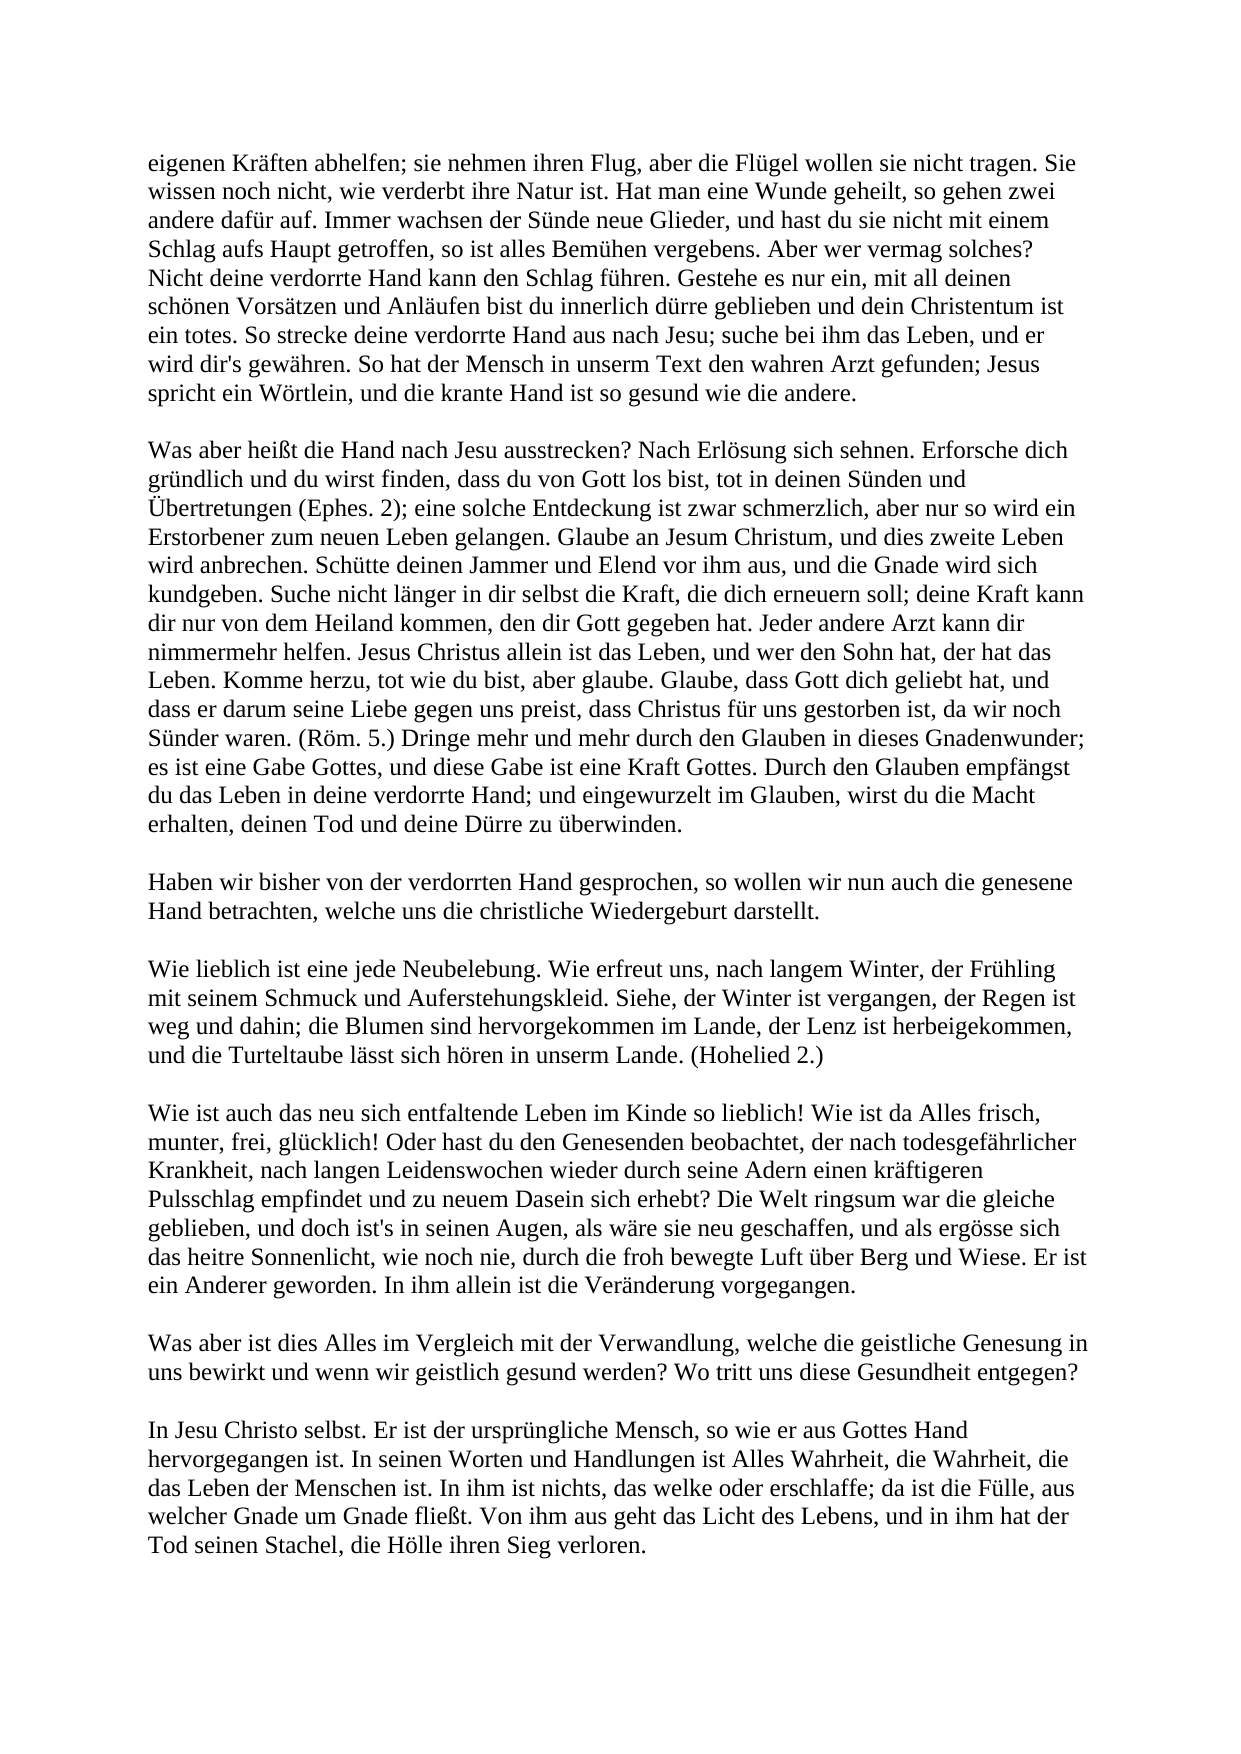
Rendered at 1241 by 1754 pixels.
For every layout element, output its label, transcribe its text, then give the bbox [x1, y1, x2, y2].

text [148, 148, 1093, 406]
text Haben wir bisher von der verdorrten Hand gesprochen, so wollen wir nun auch die genesene Hand betrachten, welche uns die christliche Wiedergeburt darstellt. [148, 867, 1093, 925]
text In Jesu Christo selbst. Er ist der ursprüngliche Mensch, so wie er aus Gottes Hand hervorgegangen ist. In seinen Worten und Handlungen ist Alles Wahrheit, die Wahrheit, die das Leben der Menschen ist. In ihm ist nichts, das welke oder erschlaffe; da ist die Fülle, aus welcher Gnade um Gnade fließt. Von ihm aus geht das Licht des Lebens, und in ihm hat der Tod seinen Stachel, die Hölle ihren Sieg verloren. [148, 1415, 1093, 1559]
text Was aber heißt die Hand nach Jesu ausstrecken? Nach Erlösung sich sehnen. Erforsche dich gründlich und du wirst finden, dass du von Gott los bist, tot in deinen Sünden und Übertretungen (Ephes. 2); eine solche Entdeckung ist zwar schmerzlich, aber nur so wird ein Erstorbener zum neuen Leben gelangen. Glaube an Jesum Christum, und dies zweite Leben wird anbrechen. Schütte deinen Jammer und Elend vor ihm aus, und die Gnade wird sich kundgeben. Suche nicht länger in dir selbst die Kraft, die dich erneuern soll; deine Kraft kann dir nur von dem Heiland kommen, den dir Gott gegeben hat. Jeder andere Arzt kann dir nimmermehr helfen. Jesus Christus allein ist das Leben, und wer den Sohn hat, der hat das Leben. Komme herzu, tot wie du bist, aber glaube. Glaube, dass Gott dich geliebt hat, und dass er darum seine Liebe gegen uns preist, dass Christus für uns gestorben ist, da wir noch Sünder waren. (Röm. 5.) Dringe mehr und mehr durch den Glauben in dieses Gnadenwunder; es ist eine Gabe Gottes, und diese Gabe ist eine Kraft Gottes. Durch den Glauben empfängst du das Leben in deine verdorrte Hand; und eingewurzelt im Glauben, wirst du die Macht erhalten, deinen Tod und deine Dürre zu überwinden. [148, 436, 1093, 838]
text Was aber ist dies Alles im Vergleich mit der Verwandlung, welche die geistliche Genesung in uns bewirkt und wenn wir geistlich gesund werden? Wo tritt uns diese Gesundheit entgegen? [148, 1328, 1093, 1386]
text Wie ist auch das neu sich entfaltende Leben im Kinde so lieblich! Wie ist da Alles frisch, munter, frei, glücklich! Oder hast du den Genesenden beobachtet, der nach todesgefährlicher Krankheit, nach langen Leidenswochen wieder durch seine Adern einen kräftigeren Pulsschlag empfindet und zu neuem Dasein sich erhebt? Die Welt ringsum war die gleiche geblieben, und doch ist's in seinen Augen, als wäre sie neu geschaffen, und als ergösse sich das heitre Sonnenlicht, wie noch nie, durch die froh bewegte Luft über Berg und Wiese. Er ist ein Anderer geworden. In ihm allein ist die Veränderung vorgegangen. [148, 1098, 1093, 1299]
text Wie lieblich ist eine jede Neubelebung. Wie erfreut uns, nach langem Winter, der Frühling mit seinem Schmuck und Auferstehungskleid. Siehe, der Winter ist vergangen, der Regen ist weg und dahin; die Blumen sind hervorgekommen im Lande, der Lenz ist herbeigekommen, und die Turteltaube lässt sich hören in unserm Lande. (Hohelied 2.) [148, 954, 1093, 1069]
